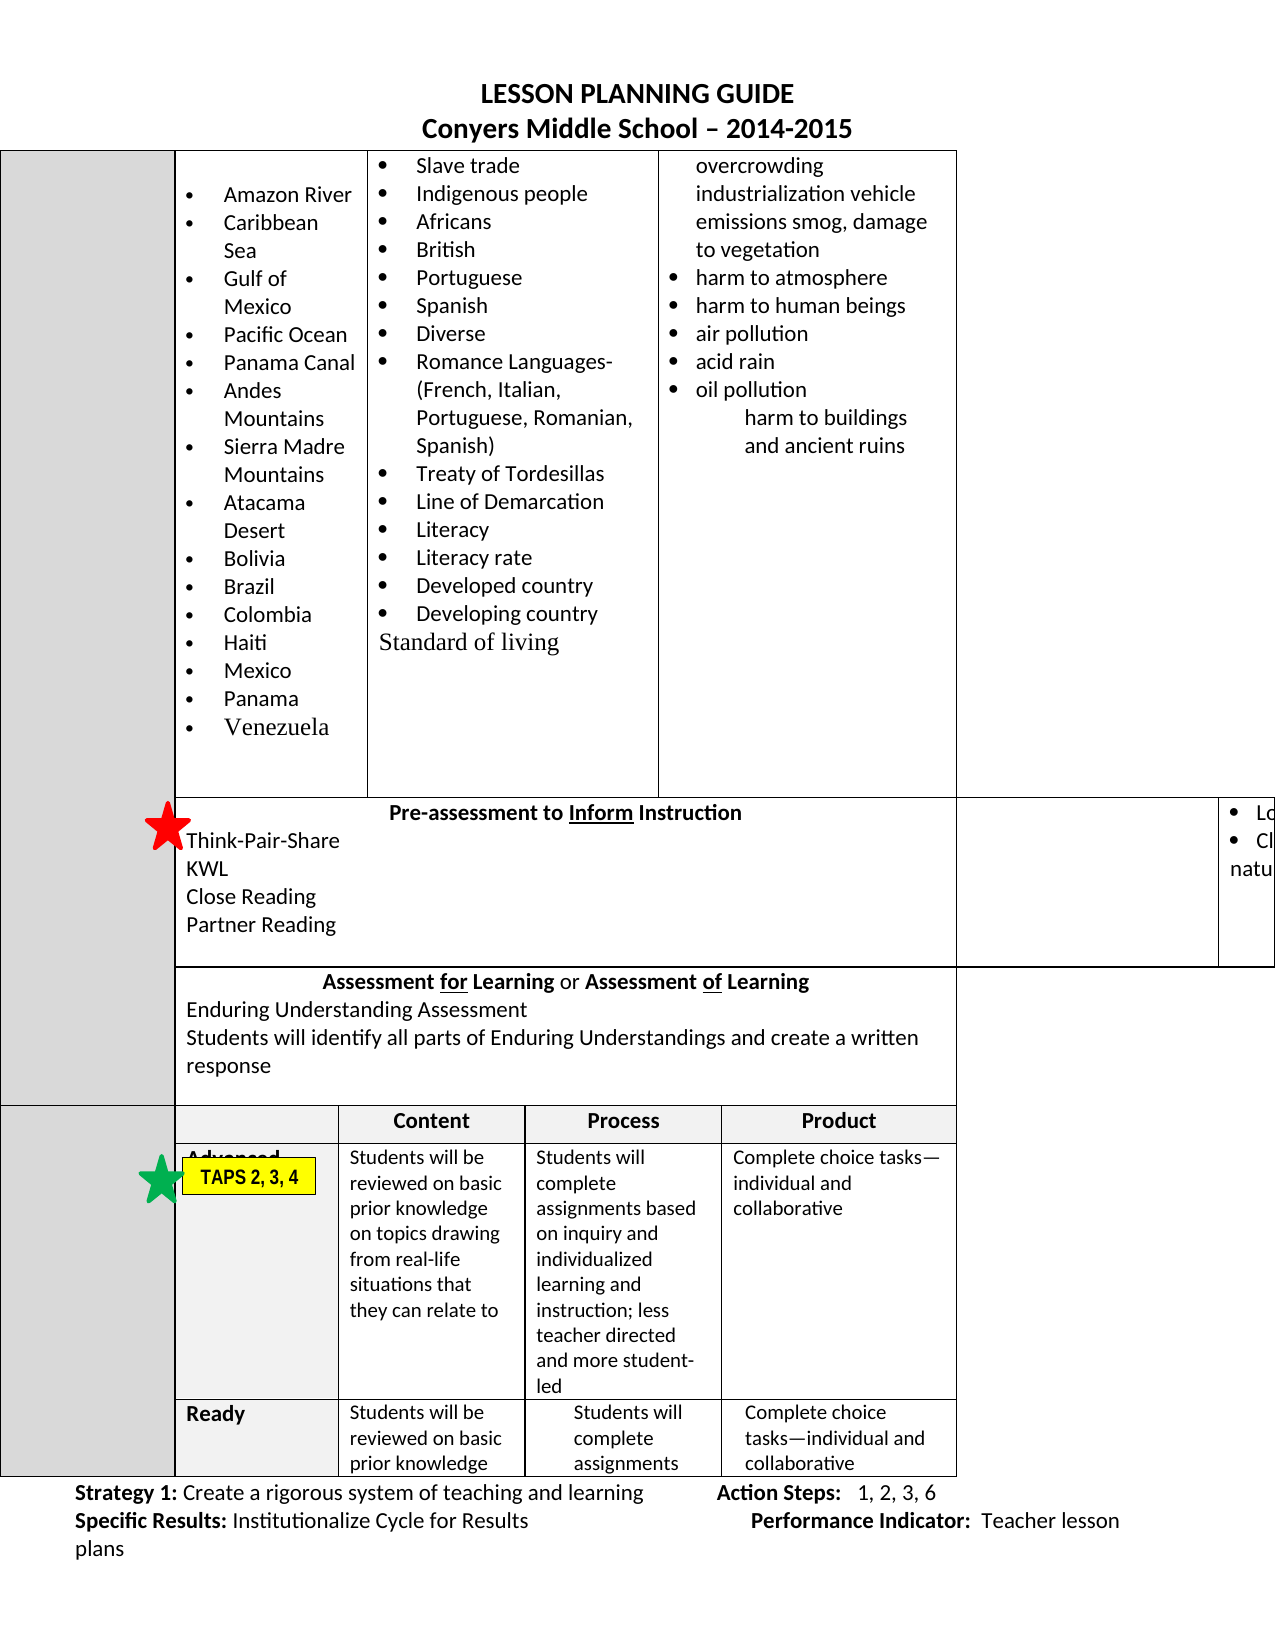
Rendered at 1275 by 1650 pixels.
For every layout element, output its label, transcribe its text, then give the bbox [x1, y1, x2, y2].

table_cell Location Climate natural resources [1219, 798, 1274, 966]
table_cell Assessment for Learning or Assessment of Learning Enduring Understanding Assessment Students will identify all parts of Enduring Understandings and create a written response [176, 968, 956, 1105]
table_cell Pre-assessment to Inform Instruction Think-Pair-Share KWL Close Reading Partner Reading [176, 798, 956, 966]
table_cell Content [339, 1106, 524, 1143]
table_cell Students will complete assignments based on inquiry and individualized learning and instruction; less teacher directed and more student-led [526, 1144, 721, 1398]
table_cell Process [526, 1106, 721, 1143]
table_cell [176, 1106, 338, 1143]
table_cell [339, 1400, 524, 1476]
table_cell Complete choice tasks—individual and collaborative [722, 1144, 956, 1398]
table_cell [659, 151, 956, 797]
table_cell Product [722, 1106, 956, 1143]
table_cell Students will be reviewed on basic prior knowledge on topics drawing from real-life situations that they can relate to [339, 1144, 524, 1398]
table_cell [526, 1400, 721, 1476]
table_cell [368, 151, 658, 797]
table_cell Advanced [176, 1144, 338, 1398]
table_cell DO [1, 1106, 174, 1476]
table_cell Ready [176, 1400, 338, 1476]
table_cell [176, 151, 367, 797]
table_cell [722, 1400, 956, 1476]
table_cell [957, 798, 1218, 966]
